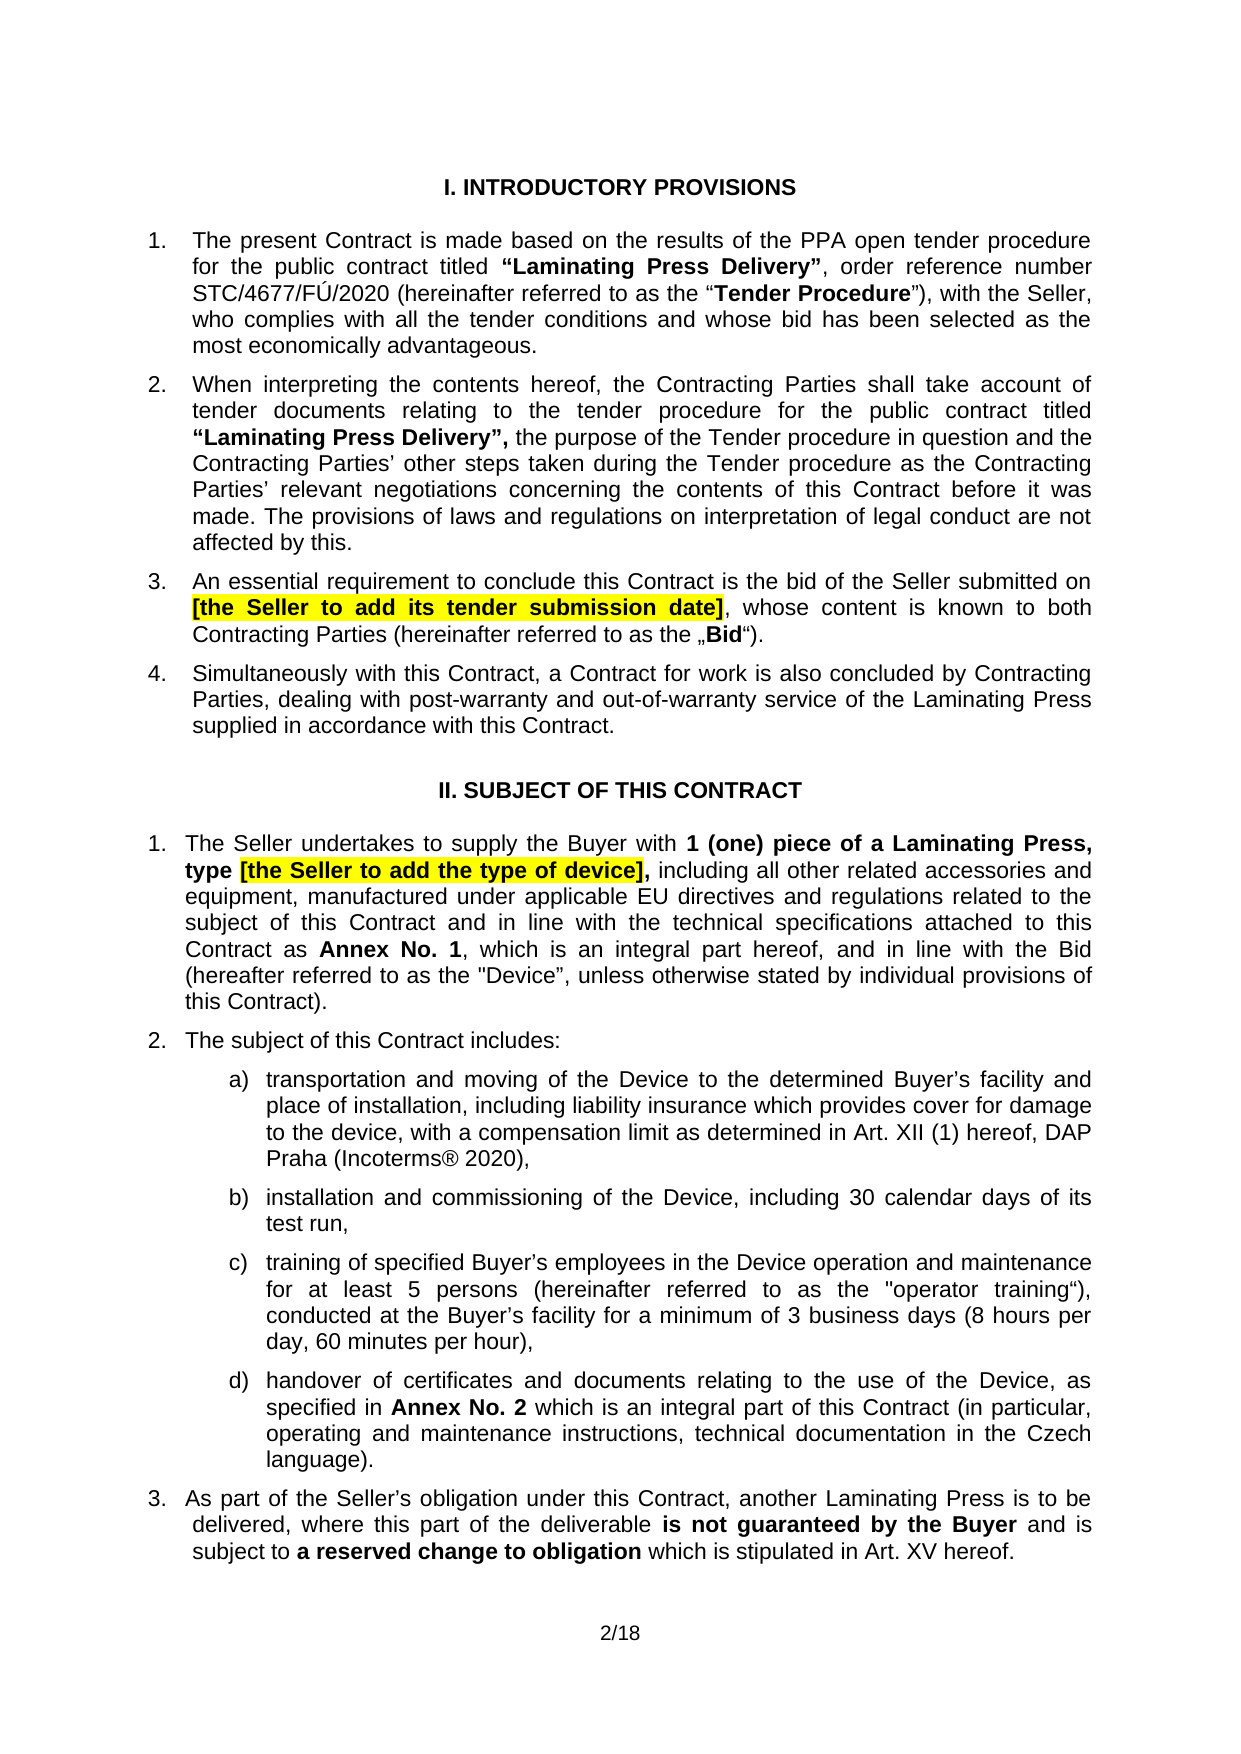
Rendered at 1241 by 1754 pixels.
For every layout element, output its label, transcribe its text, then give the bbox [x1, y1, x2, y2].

text Simultaneously with this Contract, a Contract for work is also concluded by Contracting Parties, dealing with post-warranty and out-of-warranty service of the Laminating Press supplied in accordance with this Contract. [148, 659, 1092, 739]
text II. Subject of this Contract [148, 777, 1092, 804]
list The Seller undertakes to supply the Buyer with 1 (one) piece of a Laminating Press, type [the Seller to add the type of device], including all other related accessories and equipment, manufactured under applicable EU directives and regulations related to the subject of this Contract and in line with the technical specifications attached to this Contract as Annex No. 1, which is an integral part hereof, and in line with the Bid (hereafter referred to as the "Device”, unless otherwise stated by individual provisions of this Contract). [148, 830, 1092, 1015]
list training of specified Buyer’s employees in the Device operation and maintenance for at least 5 persons (hereinafter referred to as the "operator training“), conducted at the Buyer’s facility for a minimum of 3 business days (8 hours per day, 60 minutes per hour), [229, 1249, 1092, 1354]
list installation and commissioning of the Device, including 30 calendar days of its test run, [229, 1184, 1092, 1237]
list As part of the Seller’s obligation under this Contract, another Laminating Press is to be delivered, where this part of the deliverable is not guaranteed by the Buyer and is subject to a reserved change to obligation which is stipulated in Art. XV hereof. [148, 1485, 1092, 1564]
list transportation and moving of the Device to the determined Buyer’s facility and place of installation, including liability insurance which provides cover for damage to the device, with a compensation limit as determined in Art. XII (1) hereof, DAP Praha (Incoterms® 2020), [229, 1066, 1092, 1171]
text When interpreting the contents hereof, the Contracting Parties shall take account of tender documents relating to the tender procedure for the public contract titled “Laminating Press Delivery”, the purpose of the Tender procedure in question and the Contracting Parties’ other steps taken during the Tender procedure as the Contracting Parties’ relevant negotiations concerning the contents of this Contract before it was made. The provisions of laws and regulations on interpretation of legal conduct are not affected by this. [148, 371, 1092, 556]
list handover of certificates and documents relating to the use of the Device, as specified in Annex No. 2 which is an integral part of this Contract (in particular, operating and maintenance instructions, technical documentation in the Czech language). [229, 1367, 1092, 1472]
text An essential requirement to conclude this Contract is the bid of the Seller submitted on [the Seller to add its tender submission date], whose content is known to both Contracting Parties (hereinafter referred to as the „Bid“). [148, 568, 1092, 647]
text The present Contract is made based on the results of the PPA open tender procedure for the public contract titled “Laminating Press Delivery”, order reference number STC/4677/FÚ/2020 (hereinafter referred to as the “Tender Procedure”), with the Seller, who complies with all the tender conditions and whose bid has been selected as the most economically advantageous. [148, 227, 1092, 358]
list The subject of this Contract includes: [148, 1027, 1092, 1053]
text I. INTRODUCTORY PROVISIONS [148, 174, 1092, 200]
